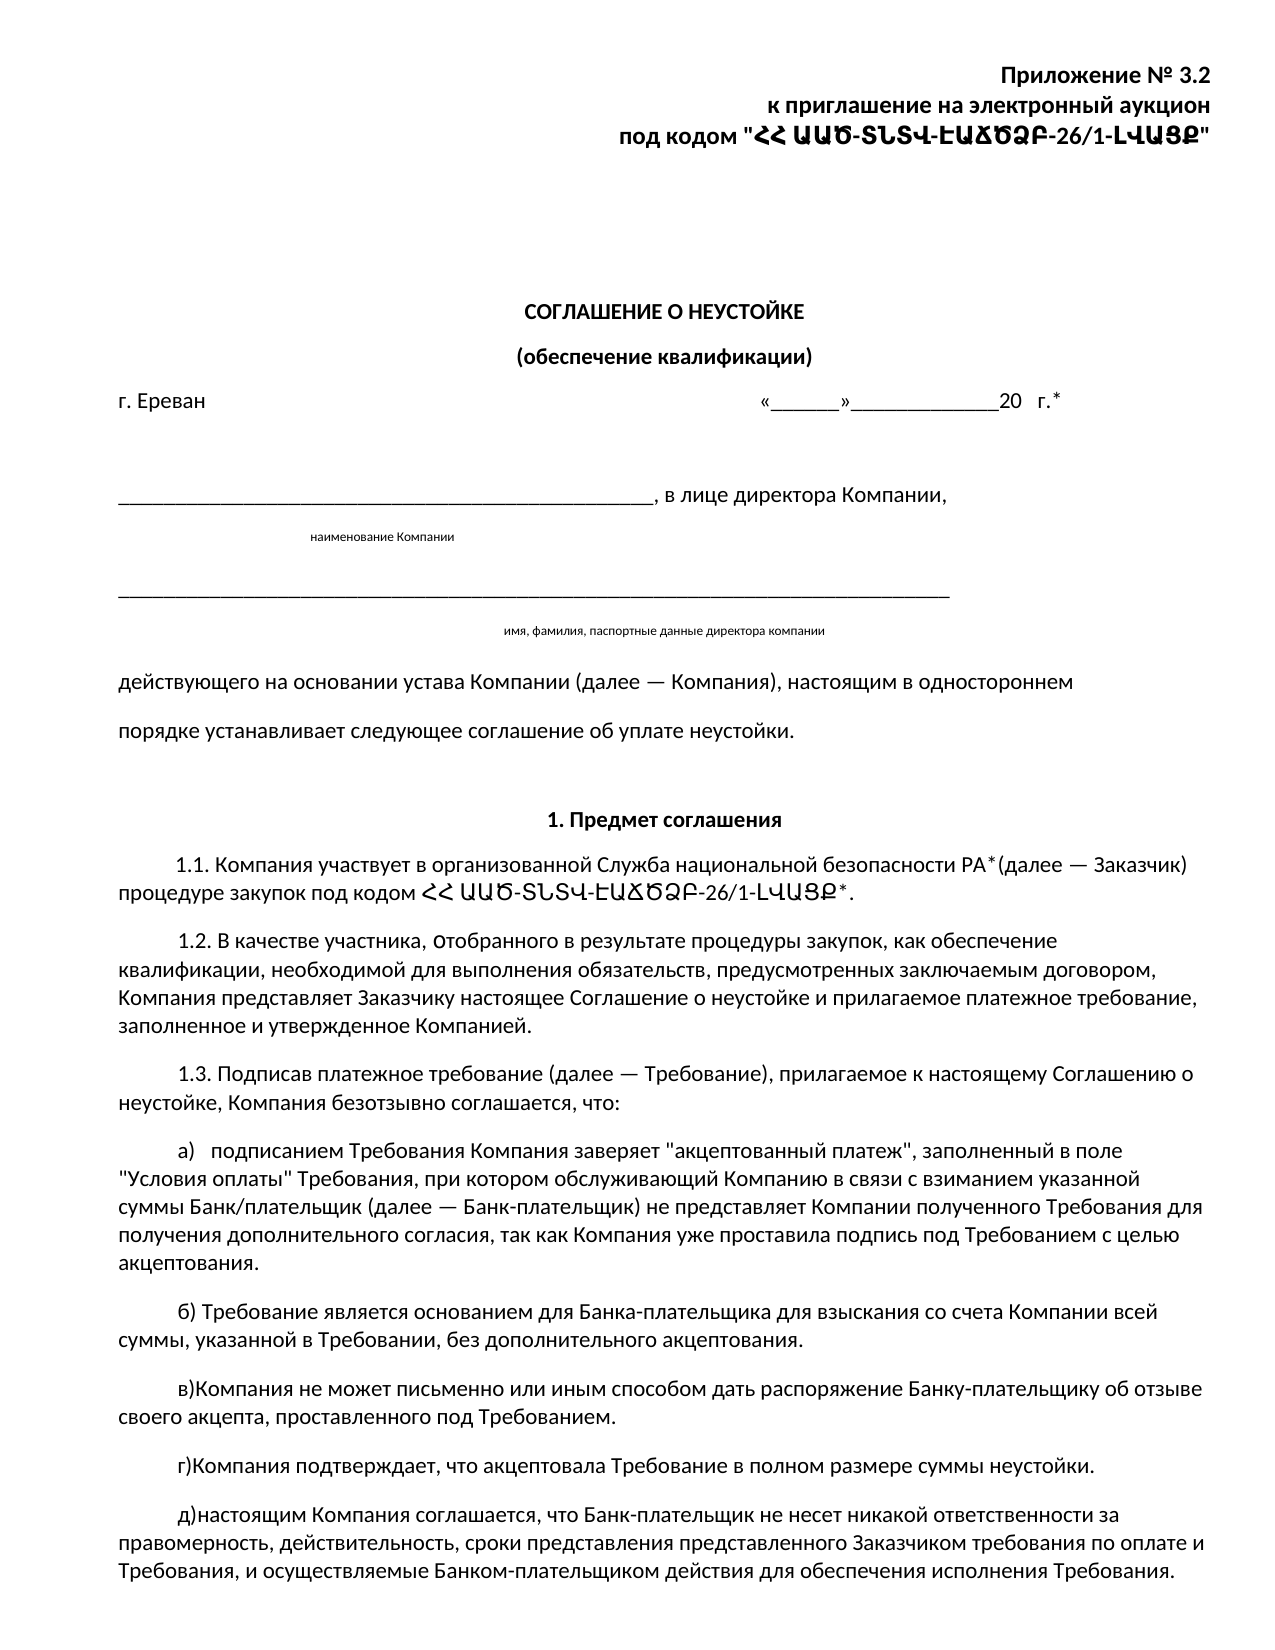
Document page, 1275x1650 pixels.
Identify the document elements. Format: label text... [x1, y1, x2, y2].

text в)Компания не может письменно или иным способом дать распоряжение Банку-плательщику об отзыве своего акцепта, проставленного под Требованием. [118, 1374, 1211, 1430]
text а) подписанием Требования Компания заверяет "акцептованный платеж", заполненный в поле "Условия оплаты" Требования, при котором обслуживающий Компанию в связи с взиманием указанной суммы Банк/плательщик (далее — Банк-плательщик) не представляет Компании полученного Требования для получения дополнительного согласия, так как Компания уже проставила подпись под Требованием с целью акцептования. [118, 1136, 1211, 1277]
text СОГЛАШЕНИЕ О НЕУСТОЙКЕ [118, 297, 1211, 325]
text имя, фамилия, паспортные данные директора компании [118, 622, 1211, 650]
text _________________________________________________________________________ [118, 573, 1211, 601]
text к приглашение на электронный аукцион [148, 89, 1211, 120]
text 1.2. В качестве участника, օтобранного в результате процедуры закупок, как обеспечение квалификации, необходимой для выполнения обязательств, предусмотренных заключаемым договором, Kомпания представляет Заказчику настоящее Соглашение о неустойке и прилагаемое платежное требование, заполненное и утвержденное Компанией. [118, 927, 1211, 1039]
text (обеспечение квалификации) [118, 342, 1211, 370]
text действующего на основании устава Компании (далее — Компания), настоящим в одностороннем [118, 667, 1211, 695]
text _______________________________________________, в лице директора Компании, [118, 480, 1211, 508]
text наименование Компании [310, 529, 1211, 557]
text 1. Предмет соглашения [118, 805, 1211, 833]
text г)Компания подтверждает, что акцептовала Требование в полном размере суммы неустойки. [118, 1451, 1211, 1479]
table_header «______»_____________20 г.* [605, 387, 1074, 435]
text порядке устанавливает следующее соглашение об уплате неустойки. [118, 716, 1211, 744]
text д)настоящим Компания соглашается, что Банк-плательщик не несет никакой ответственности за правомерность, действительность, сроки представления представленного Заказчиком требования по оплате и Требования, и осуществляемые Банком-плательщиком действия для обеспечения исполнения Требования. [118, 1500, 1211, 1584]
text б) Требование является основанием для Банка-плательщика для взыскания со счета Компании всей суммы, указанной в Требовании, без дополнительного акцептования. [118, 1297, 1211, 1353]
text под кодом "ՀՀ ԱԱԾ-ՏՆՏՎ-ԷԱՃԾՁԲ-26/1-ԼՎԱՑՔ" [148, 120, 1211, 151]
text Приложение № 3.2 [118, 59, 1211, 89]
text 1.1. Компания участвует в организованной Служба национальной безопасности РА*(далее — Заказчик) процедуре закупок под кодом ՀՀ ԱԱԾ-ՏՆՏՎ-ԷԱՃԾՁԲ-26/1-ԼՎԱՑՔ*. [118, 850, 1211, 906]
text 1.3. Подписав платежное требование (далее — Требование), прилагаемое к настоящему Соглашению о неустойке, Компания безотзывно соглашается, что: [118, 1059, 1211, 1116]
table_header г. Ереван [107, 387, 605, 435]
